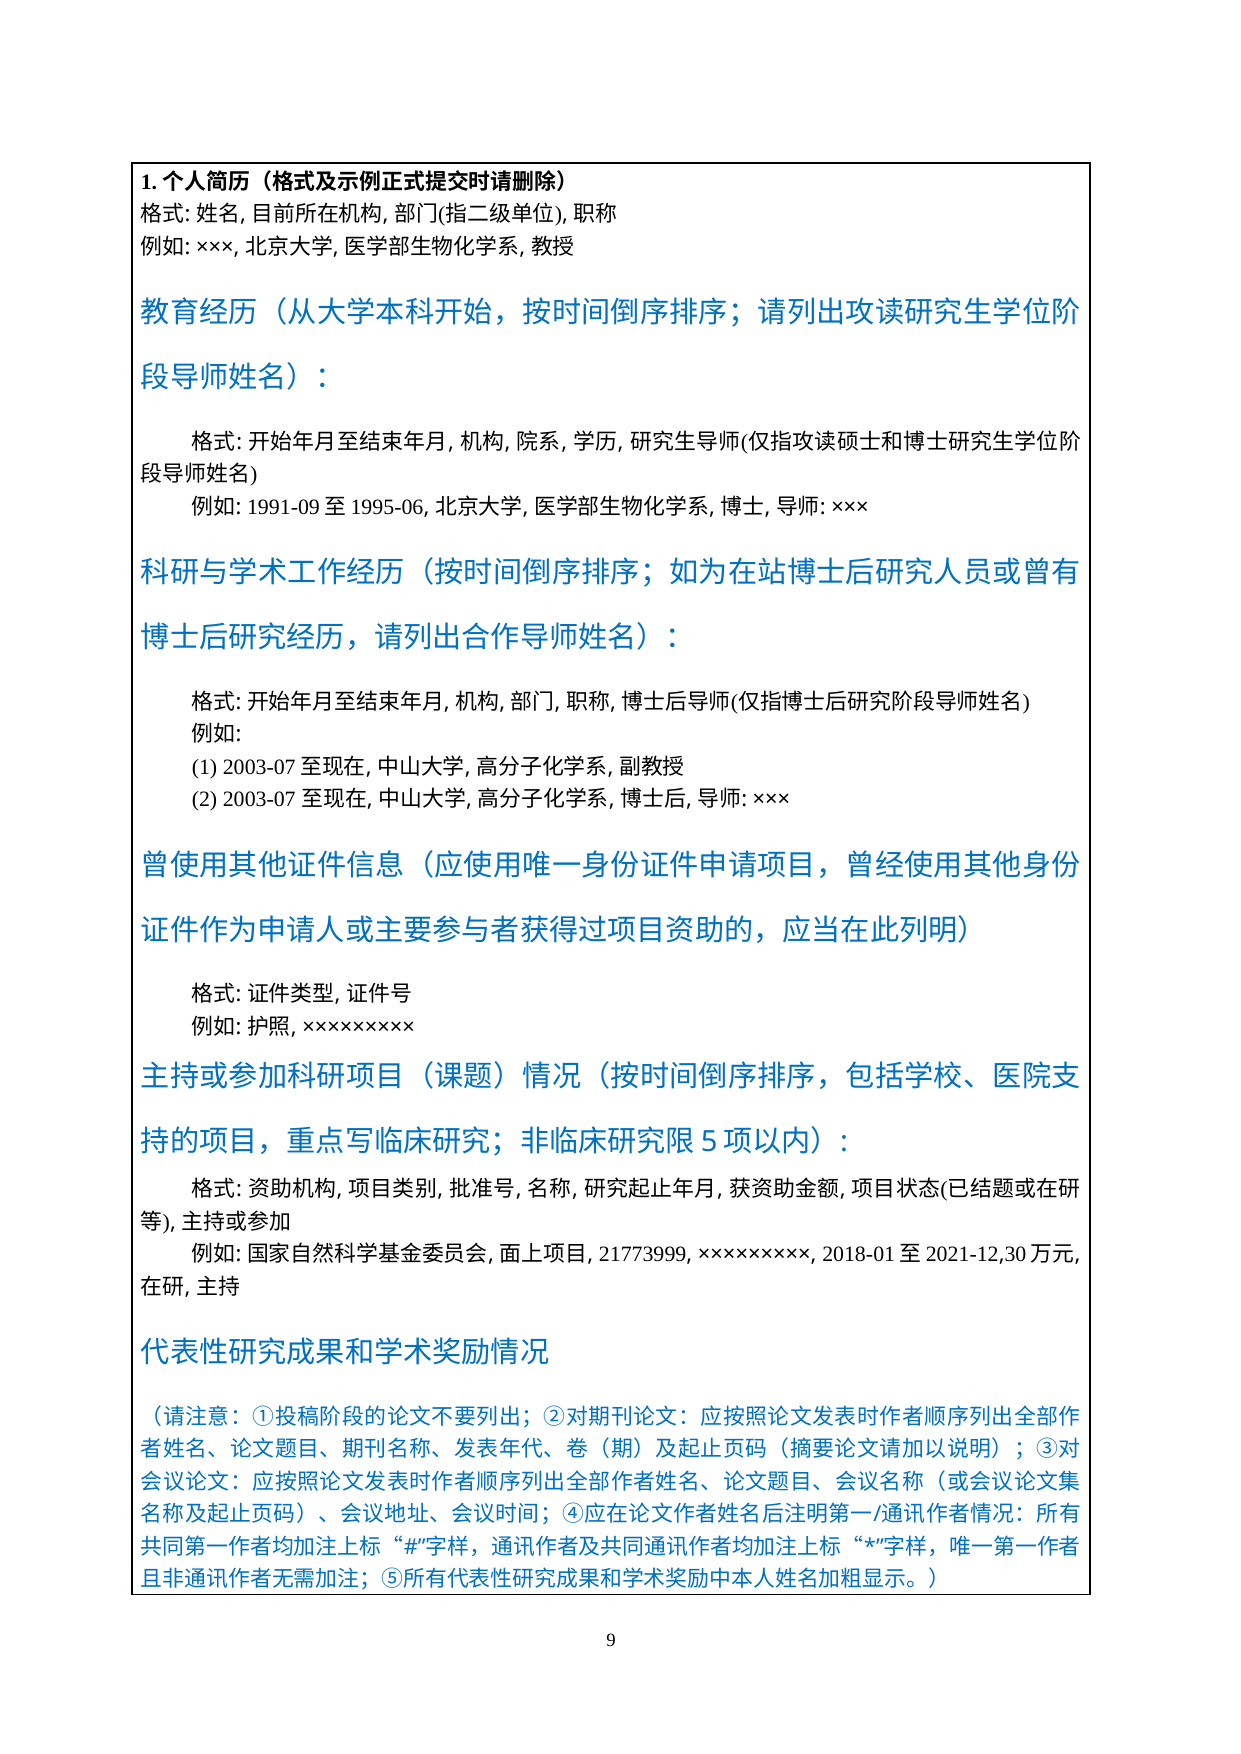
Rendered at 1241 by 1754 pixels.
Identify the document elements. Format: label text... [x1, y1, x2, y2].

table_header 1. 个人简历（格式及示例正式提交时请删除） 格式: 姓名, 目前所在机构, 部门(指二级单位), 职称 例如: ×××, 北京大学, 医学部生物化学系, 教授 教育经历（从大学本科开始，按时间倒序排序；请列出攻读研究生学位阶段导师姓名）： 格式: 开始年月至结束年月, 机构, 院系, 学历, 研究生导师(仅指攻读硕士和博士研究生学位阶段导师姓名) 例如: 1991-09至1995-06, 北京大学, 医学部生物化学系, 博士, 导师: ××× 科研与学术工作经历（按时间倒序排序；如为在站博士后研究人员或曾有博士后研究经历，请列出合作导师姓名）： 格式: 开始年月至结束年月, 机构, 部门, 职称, 博士后导师(仅指博士后研究阶段导师姓名) 例如: 2003-07至现在, 中山大学, 高分子化学系, 副教授 2003-07 至现在, 中山大学, 高分子化学系, 博士后, 导师: ××× 曾使用其他证件信息（应使用唯一身份证件申请项目，曾经使用其他身份证件作为申请人或主要参与者获得过项目资助的，应当在此列明） 格式: 证件类型, 证件号 例如: 护照, ××××××××× 主持或参加科研项目（课题）情况（按时间倒序排序，包括学校、医院支持的项目，重点写临床研究；非临床研究限5项以内）: 格式: 资助机构, 项目类别, 批准号, 名称, 研究起止年月, 获资助金额, 项目状态(已结题或在研等), 主持或参加 例如: 国家自然科学基金委员会, 面上项目, 21773999, ×××××××××, 2018-01至2021-12,30万元, 在研, 主持 代表性研究成果和学术奖励情况 （请注意：①投稿阶段的论文不要列出；②对期刊论文：应按照论文发表时作者顺序列出全部作者姓名、论文题目、期刊名称、发表年代、卷（期）及起止页码（摘要论文请加以说明）；③对会议论文：应按照论文发表时作者顺序列出全部作者姓名、论文题目、会议名称（或会议论文集名称及起止页码）、会议地址、会议时间；④应在论文作者姓名后注明第一/通讯作者情况：所有共同第一作者均加注上标“#”字样，通讯作者及共同通讯作者均加注上标“*”字样，唯一第一作者且非通讯作者无需加注；⑤所有代表性研究成果和学术奖励中本人姓名加粗显示。） [133, 164, 1089, 1593]
